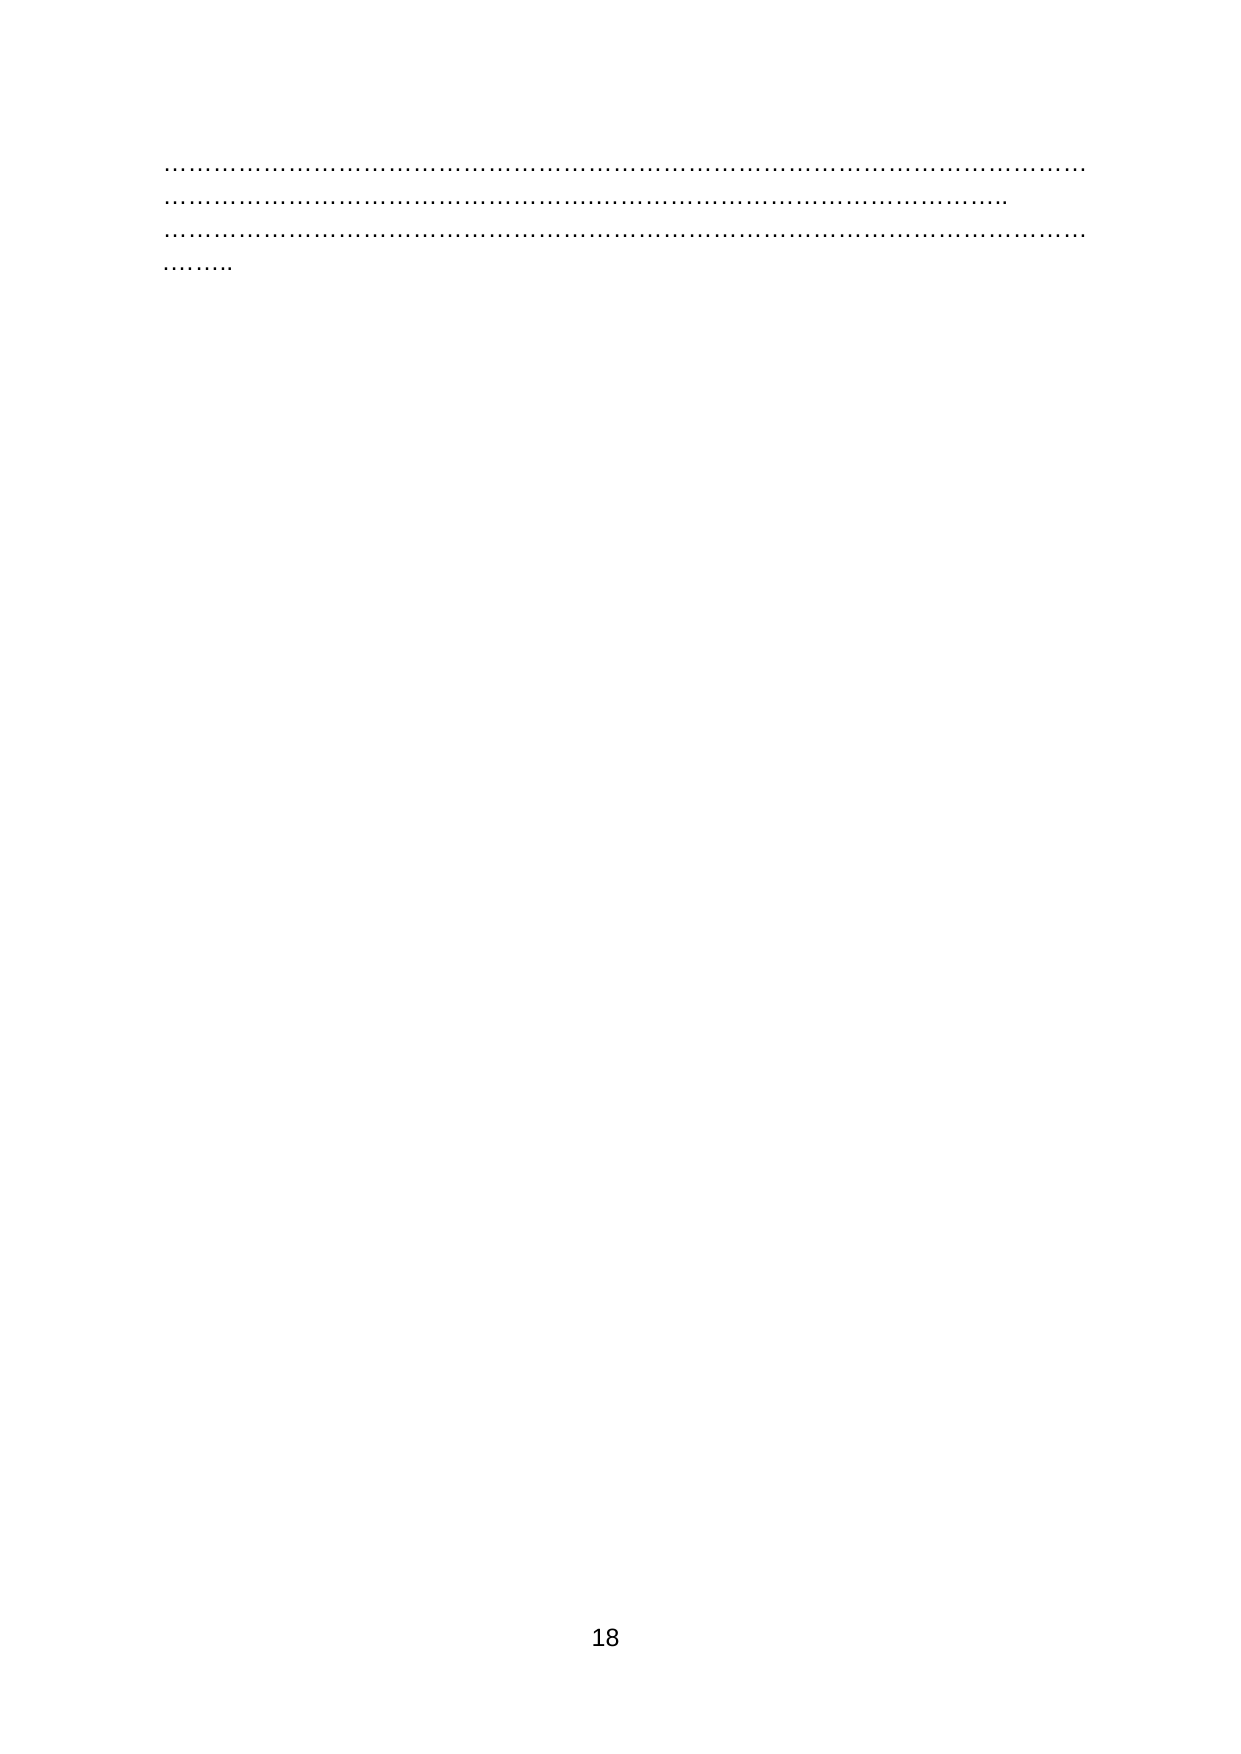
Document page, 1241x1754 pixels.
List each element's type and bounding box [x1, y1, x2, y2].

text [162, 148, 1093, 275]
